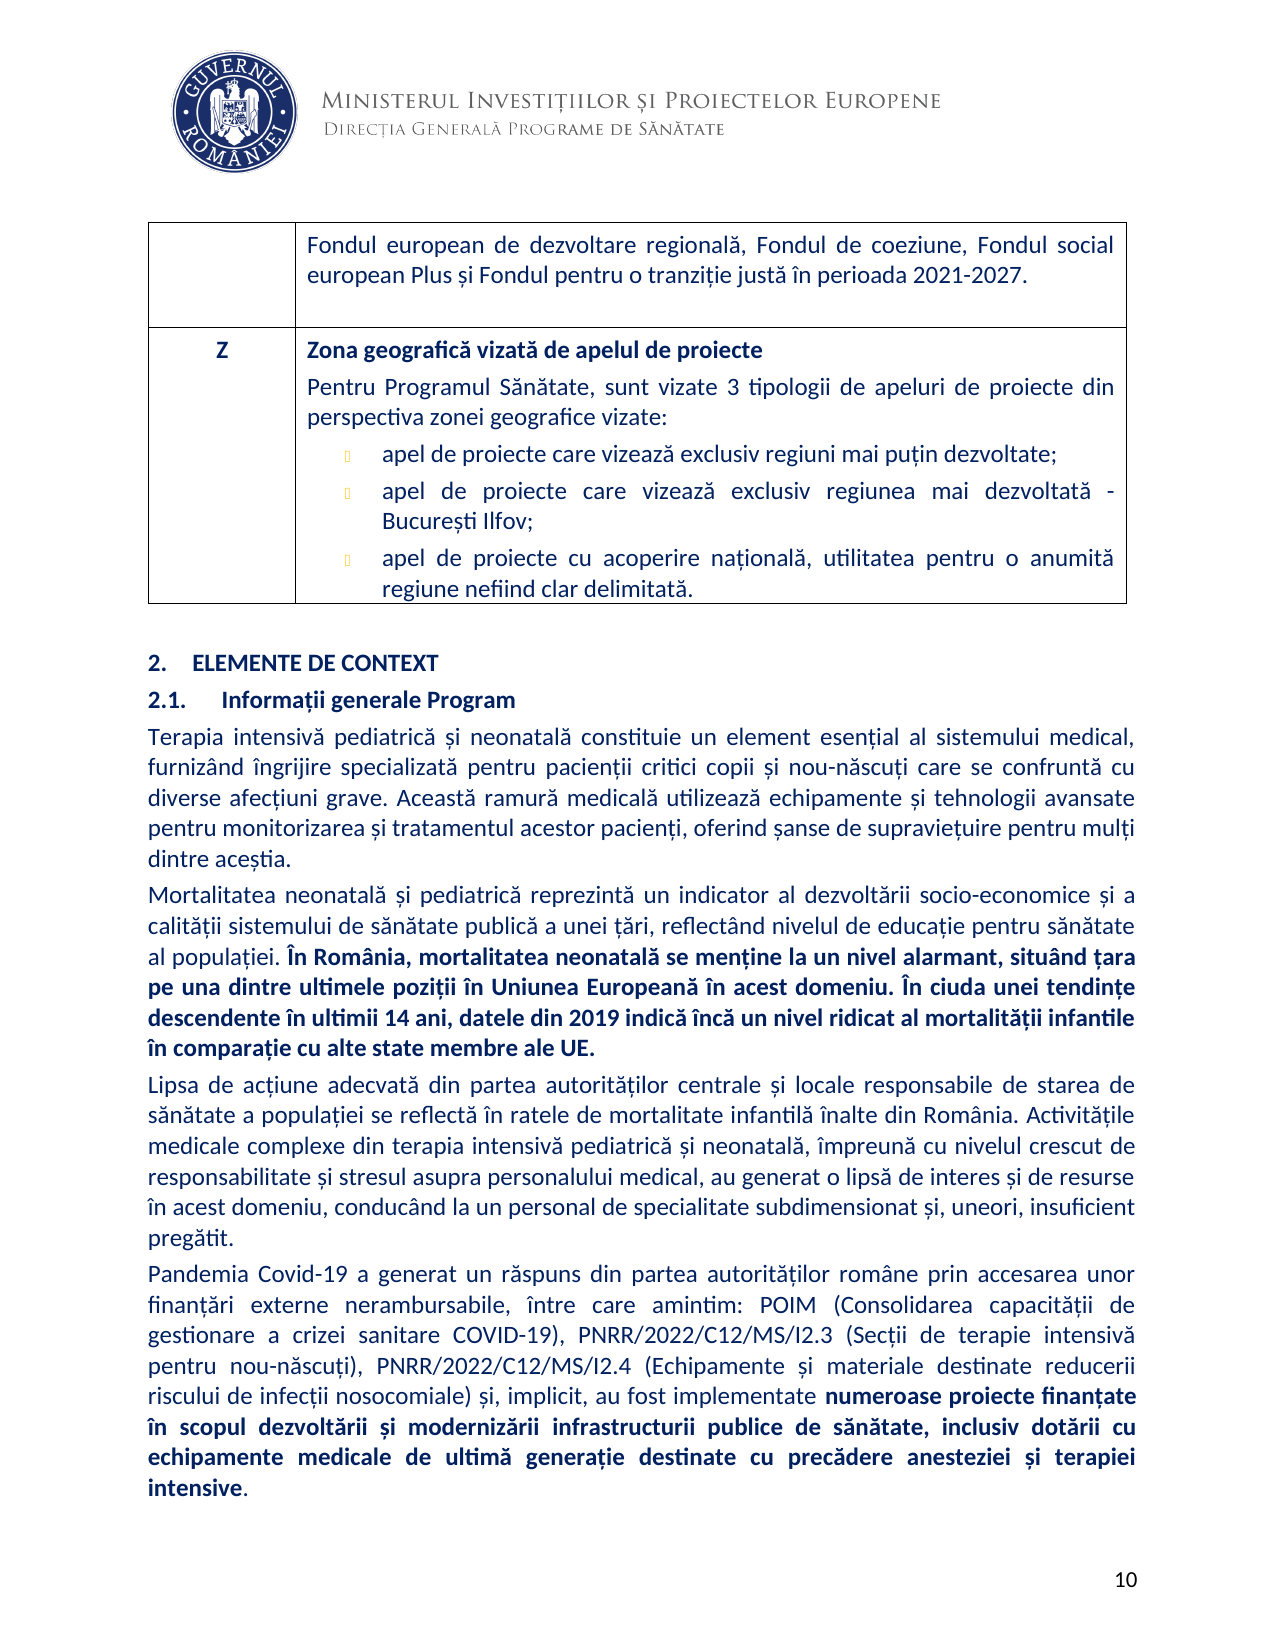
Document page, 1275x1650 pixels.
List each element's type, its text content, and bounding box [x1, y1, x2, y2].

text Lipsa de acțiune adecvată din partea autorităților centrale și locale responsabile de starea de sănătate a populației se reflectă în ratele de mortalitate infantilă înalte din România. Activitățile medicale complexe din terapia intensivă pediatrică și neonatală, împreună cu nivelul crescut de responsabilitate și stresul asupra personalului medical, au generat o lipsă de interes și de resurse în acest domeniu, conducând la un personal de specialitate subdimensionat și, uneori, insuficient pregătit. [148, 1069, 1137, 1252]
text Terapia intensivă pediatrică și neonatală constituie un element esențial al sistemului medical, furnizând îngrijire specializată pentru pacienții critici copii și nou-născuți care se confruntă cu diverse afecțiuni grave. Această ramură medicală utilizează echipamente și tehnologii avansate pentru monitorizarea și tratamentul acestor pacienți, oferind șanse de supraviețuire pentru mulți dintre aceștia. [148, 721, 1137, 873]
picture [147, 29, 963, 194]
table_cell S [149, 223, 295, 327]
text Pandemia Covid-19 a generat un răspuns din partea autorităților române prin accesarea unor finanțări externe nerambursabile, între care amintim: POIM (Consolidarea capacității de gestionare a crizei sanitare COVID-19), PNRR/2022/C12/MS/I2.3 (Secții de terapie intensivă pentru nou-născuți), PNRR/2022/C12/MS/I2.4 (Echipamente și materiale destinate reducerii riscului de infecții nosocomiale) și, implicit, au fost implementate numeroase proiecte finanțate în scopul dezvoltării și modernizării infrastructurii publice de sănătate, inclusiv dotării cu echipamente medicale de ultimă generație destinate cu precădere anesteziei și terapiei intensive. [148, 1258, 1137, 1503]
list ELEMENTE DE CONTEXT [148, 647, 1137, 678]
list Informații generale Program [148, 684, 1137, 714]
text Mortalitatea neonatală și pediatrică reprezintă un indicator al dezvoltării socio-economice și a calității sistemului de sănătate publică a unei țări, reflectând nivelul de educație pentru sănătate al populației. În România, mortalitatea neonatală se menține la un nivel alarmant, situând țara pe una dintre ultimele poziții în Uniunea Europeană în acest domeniu. În ciuda unei tendințe descendente în ultimii 14 ani, datele din 2019 indică încă un nivel ridicat al mortalității infantile în comparație cu alte state membre ale UE. [148, 880, 1137, 1063]
table_cell Zona geografică vizată de apelul de proiecte Pentru Programul Sănătate, sunt vizate 3 tipologii de apeluri de proiecte din perspectiva zonei geografice vizate: apel de proiecte care vizează exclusiv regiuni mai puțin dezvoltate; apel de proiecte care vizează exclusiv regiunea mai dezvoltată - București Ilfov; apel de proiecte cu acoperire națională, utilitatea pentru o anumită regiune nefiind clar delimitată. [296, 328, 1126, 603]
table_cell Z [149, 328, 295, 603]
